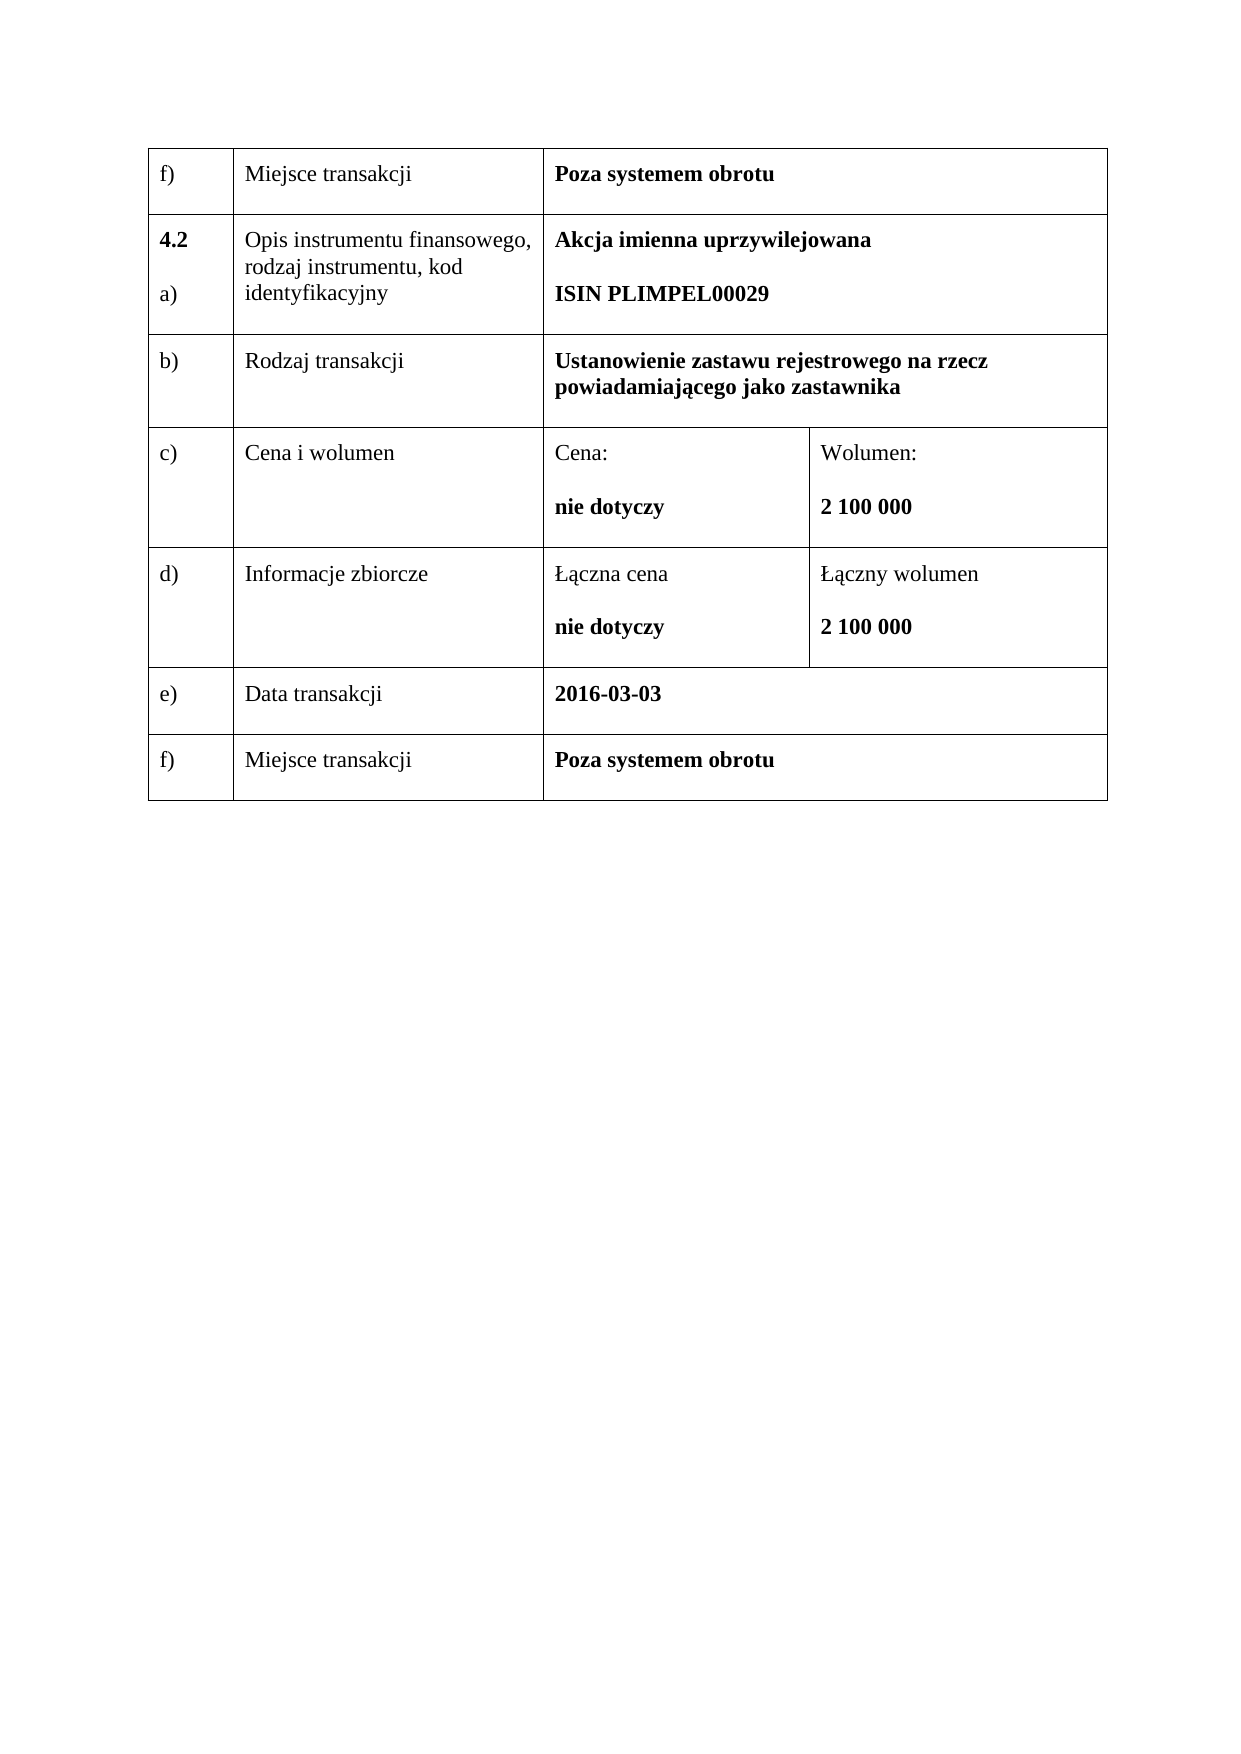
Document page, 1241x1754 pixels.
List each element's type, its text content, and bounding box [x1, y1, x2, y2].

table_cell Wolumen: 2 100 000 [810, 428, 1107, 547]
table_cell Cena i wolumen [234, 428, 543, 547]
table_cell 4.2 a) [149, 215, 233, 334]
table_cell Opis instrumentu finansowego, rodzaj instrumentu, kod identyfikacyjny [234, 215, 543, 334]
table_cell Akcja imienna uprzywilejowana ISIN PLIMPEL00029 [544, 215, 1107, 334]
table_cell Łączny wolumen 2 100 000 [810, 548, 1107, 667]
table_cell 2016-03-03 [544, 668, 1107, 734]
table_cell d) [149, 548, 233, 667]
table_cell Poza systemem obrotu [544, 735, 1107, 800]
table_cell Informacje zbiorcze [234, 548, 543, 667]
table_cell Łączna cena nie dotyczy [544, 548, 809, 667]
table_cell Miejsce transakcji [234, 149, 543, 214]
table_cell Cena: nie dotyczy [544, 428, 809, 547]
table_cell e) [149, 668, 233, 734]
table_cell c) [149, 428, 233, 547]
table_cell f) [149, 735, 233, 800]
table_cell Poza systemem obrotu [544, 149, 1107, 214]
table_cell f) [149, 149, 233, 214]
table_cell b) [149, 335, 233, 427]
table_cell Data transakcji [234, 668, 543, 734]
table_cell Miejsce transakcji [234, 735, 543, 800]
table_cell Rodzaj transakcji [234, 335, 543, 427]
table_cell Ustanowienie zastawu rejestrowego na rzecz powiadamiającego jako zastawnika [544, 335, 1107, 427]
